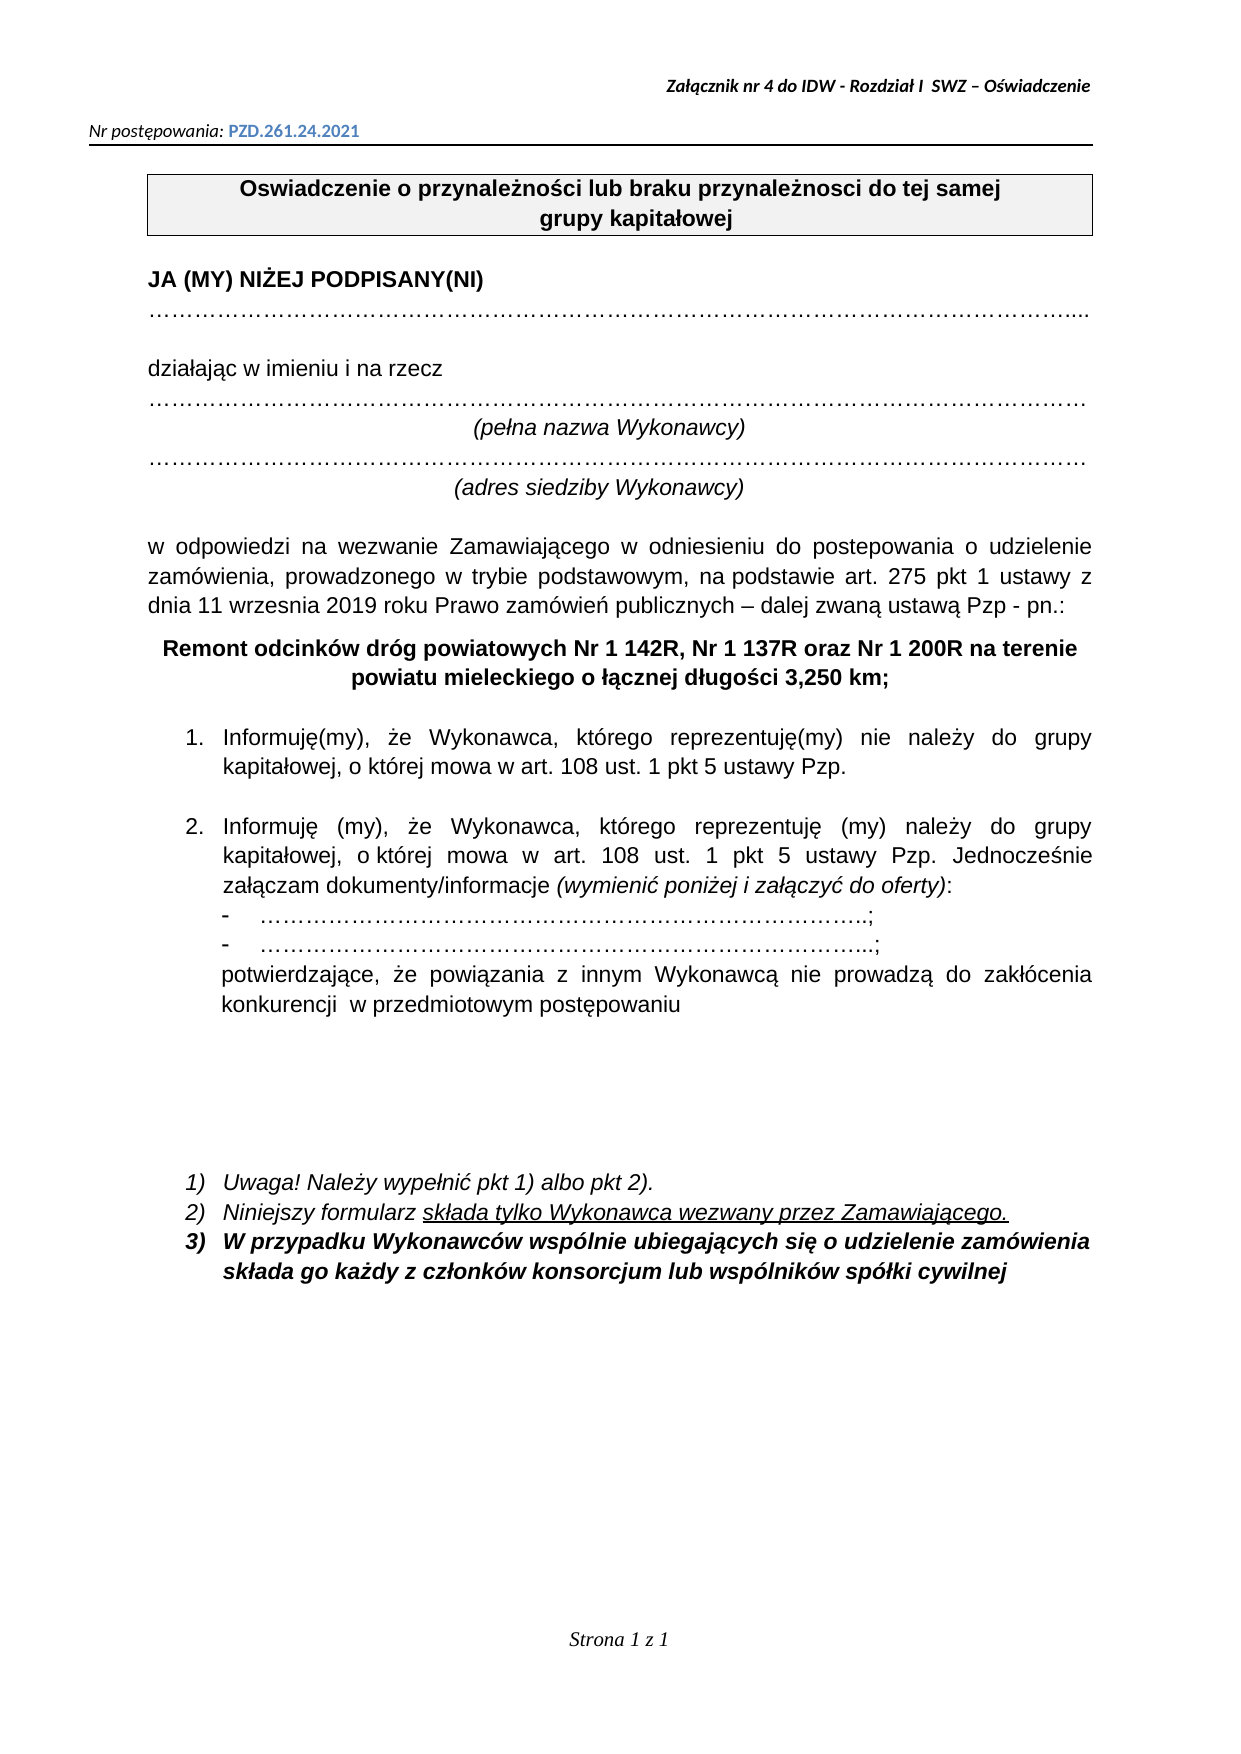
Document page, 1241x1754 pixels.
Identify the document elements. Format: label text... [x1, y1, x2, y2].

list ……………………………………………………………………..; [221, 902, 1093, 928]
text w odpowiedzi na wezwanie Zamawiającego w odniesieniu do postepowania o udzielenie zamówienia, prowadzonego w trybie podstawowym, na podstawie art. 275 pkt 1 ustawy z dnia 11 wrzesnia 2019 roku Prawo zamówień publicznych – dalej zwaną ustawą Pzp - pn.: [148, 533, 1093, 619]
list Niniejszy formularz składa tylko Wykonawca wezwany przez Zamawiającego. [185, 1199, 1093, 1225]
text działając w imieniu i na rzecz [148, 355, 1093, 381]
text JA (MY) NIŻEJ PODPISANY(NI) [148, 266, 1093, 292]
text …………………………………………………………………………………………………………… [148, 384, 1093, 411]
list Informuję (my), że Wykonawca, którego reprezentuję (my) należy do grupy kapitałowej, o której mowa w art. 108 ust. 1 pkt 5 ustawy Pzp. Jednocześnie załączam dokumenty/informacje (wymienić poniżej i załączyć do oferty): [185, 813, 1093, 898]
text ………………………………………………………………………………………………………….... [148, 296, 1093, 322]
table_header Oswiadczenie o przynależności lub braku przynależnosci do tej samej grupy kapitałowej [148, 175, 1092, 235]
list Uwaga! Należy wypełnić pkt 1) albo pkt 2). [185, 1169, 1093, 1195]
text Remont odcinków dróg powiatowych Nr 1 142R, Nr 1 137R oraz Nr 1 200R na terenie powiatu mieleckiego o łącznej długości 3,250 km; [148, 634, 1093, 691]
text …………………………………………………………………………………………………………… [148, 444, 1093, 470]
text (pełna nazwa Wykonawcy) [373, 414, 1093, 441]
text (adres siedziby Wykonawcy) [373, 474, 1093, 500]
list ……………………………………………………………………...; [221, 931, 1093, 958]
list Informuję(my), że Wykonawca, którego reprezentuję(my) nie należy do grupy kapitałowej, o której mowa w art. 108 ust. 1 pkt 5 ustawy Pzp. [185, 724, 1093, 780]
text potwierdzające, że powiązania z innym Wykonawcą nie prowadzą do zakłócenia konkurencji w przedmiotowym postępowaniu [221, 961, 1093, 1017]
list W przypadku Wykonawców wspólnie ubiegających się o udzielenie zamówienia składa go każdy z członków konsorcjum lub wspólników spółki cywilnej [185, 1228, 1093, 1284]
